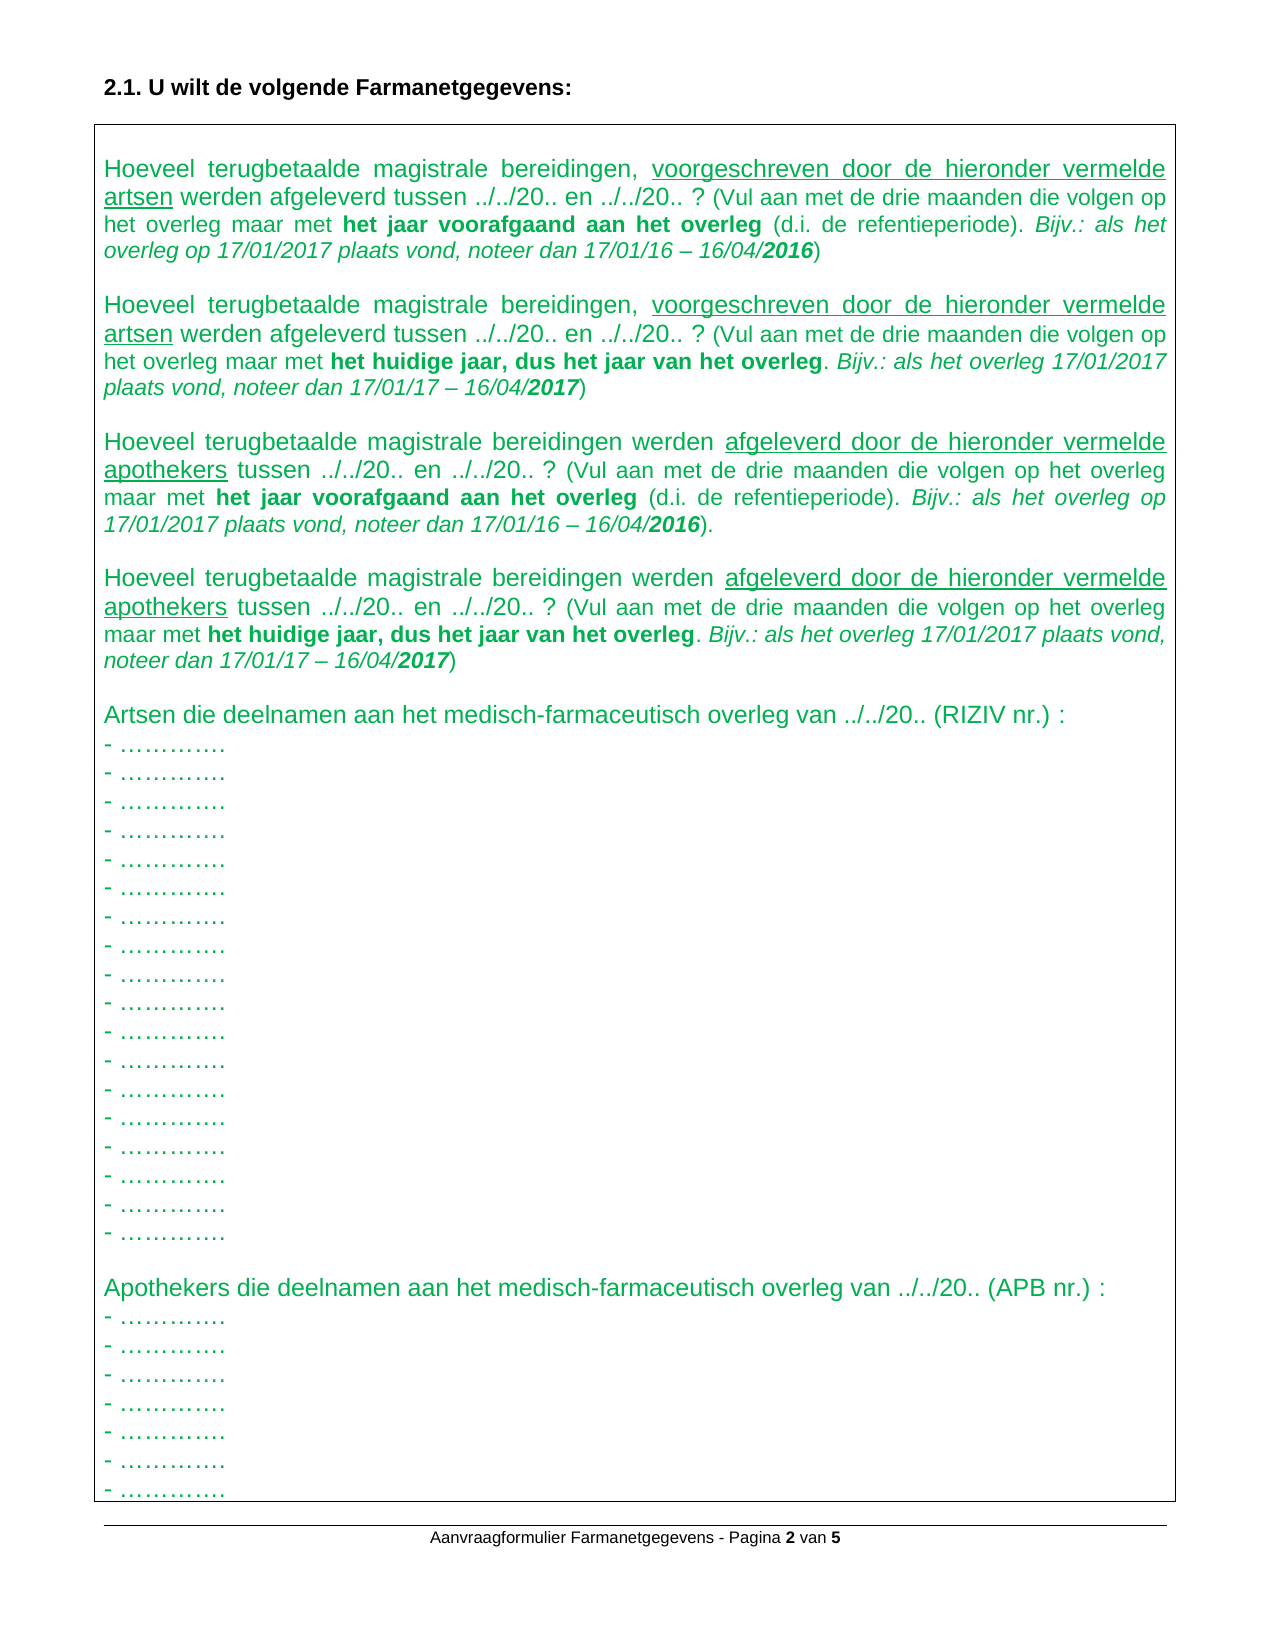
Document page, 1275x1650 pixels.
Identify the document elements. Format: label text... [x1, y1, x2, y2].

text Hoeveel terugbetaalde magistrale bereidingen werden afgeleverd door de hieronder vermelde apothekers tussen ../../20.. en ../../20.. ? (Vul aan met de drie maanden die volgen op het overleg maar met het jaar voorafgaand aan het overleg (d.i. de refentieperiode). Bijv.: als het overleg op 17/01/2017 plaats vond, noteer dan 17/01/16 – 16/04/2016). [103, 427, 1167, 537]
text - …………. [103, 959, 1167, 987]
text - …………. [103, 872, 1167, 901]
text - …………. [103, 1016, 1167, 1045]
text - …………. [103, 1045, 1167, 1074]
text Artsen die deelnamen aan het medisch-farmaceutisch overleg van ../../20.. (RIZIV nr.) : [103, 700, 1167, 729]
text - …………. [103, 1131, 1167, 1160]
text 2.1. U wilt de volgende Farmanetgegevens: [103, 74, 1167, 100]
text Hoeveel terugbetaalde magistrale bereidingen, voorgeschreven door de hieronder vermelde artsen werden afgeleverd tussen ../../20.. en ../../20.. ? (Vul aan met de drie maanden die volgen op het overleg maar met het huidige jaar, dus het jaar van het overleg. Bijv.: als het overleg 17/01/2017 plaats vond, noteer dan 17/01/17 – 16/04/2017) [103, 290, 1167, 400]
text - …………. [103, 1474, 1167, 1501]
text - …………. [103, 1387, 1167, 1416]
text Apothekers die deelnamen aan het medisch-farmaceutisch overleg van ../../20.. (APB nr.) : [103, 1272, 1167, 1301]
text - …………. [103, 1102, 1167, 1131]
text - …………. [103, 930, 1167, 959]
text - …………. [103, 757, 1167, 786]
text - …………. [103, 1301, 1167, 1330]
text - …………. [103, 1330, 1167, 1359]
text Hoeveel terugbetaalde magistrale bereidingen werden afgeleverd door de hieronder vermelde apothekers tussen ../../20.. en ../../20.. ? (Vul aan met de drie maanden die volgen op het overleg maar met het huidige jaar, dus het jaar van het overleg. Bijv.: als het overleg 17/01/2017 plaats vond, noteer dan 17/01/17 – 16/04/2017) [103, 563, 1167, 673]
text - …………. [103, 1189, 1167, 1217]
text - …………. [103, 987, 1167, 1016]
text Hoeveel terugbetaalde magistrale bereidingen, voorgeschreven door de hieronder vermelde artsen werden afgeleverd tussen ../../20.. en ../../20.. ? (Vul aan met de drie maanden die volgen op het overleg maar met het jaar voorafgaand aan het overleg (d.i. de refentieperiode). Bijv.: als het overleg op 17/01/2017 plaats vond, noteer dan 17/01/16 – 16/04/2016) [103, 154, 1167, 264]
text - …………. [103, 1445, 1167, 1474]
text - …………. [103, 844, 1167, 872]
text - …………. [103, 1217, 1167, 1246]
text - …………. [103, 1359, 1167, 1387]
text - …………. [103, 1074, 1167, 1102]
text - …………. [103, 786, 1167, 815]
text - …………. [103, 815, 1167, 844]
text - …………. [103, 1160, 1167, 1189]
text - …………. [103, 1416, 1167, 1445]
text - …………. [103, 729, 1167, 757]
text - …………. [103, 901, 1167, 930]
